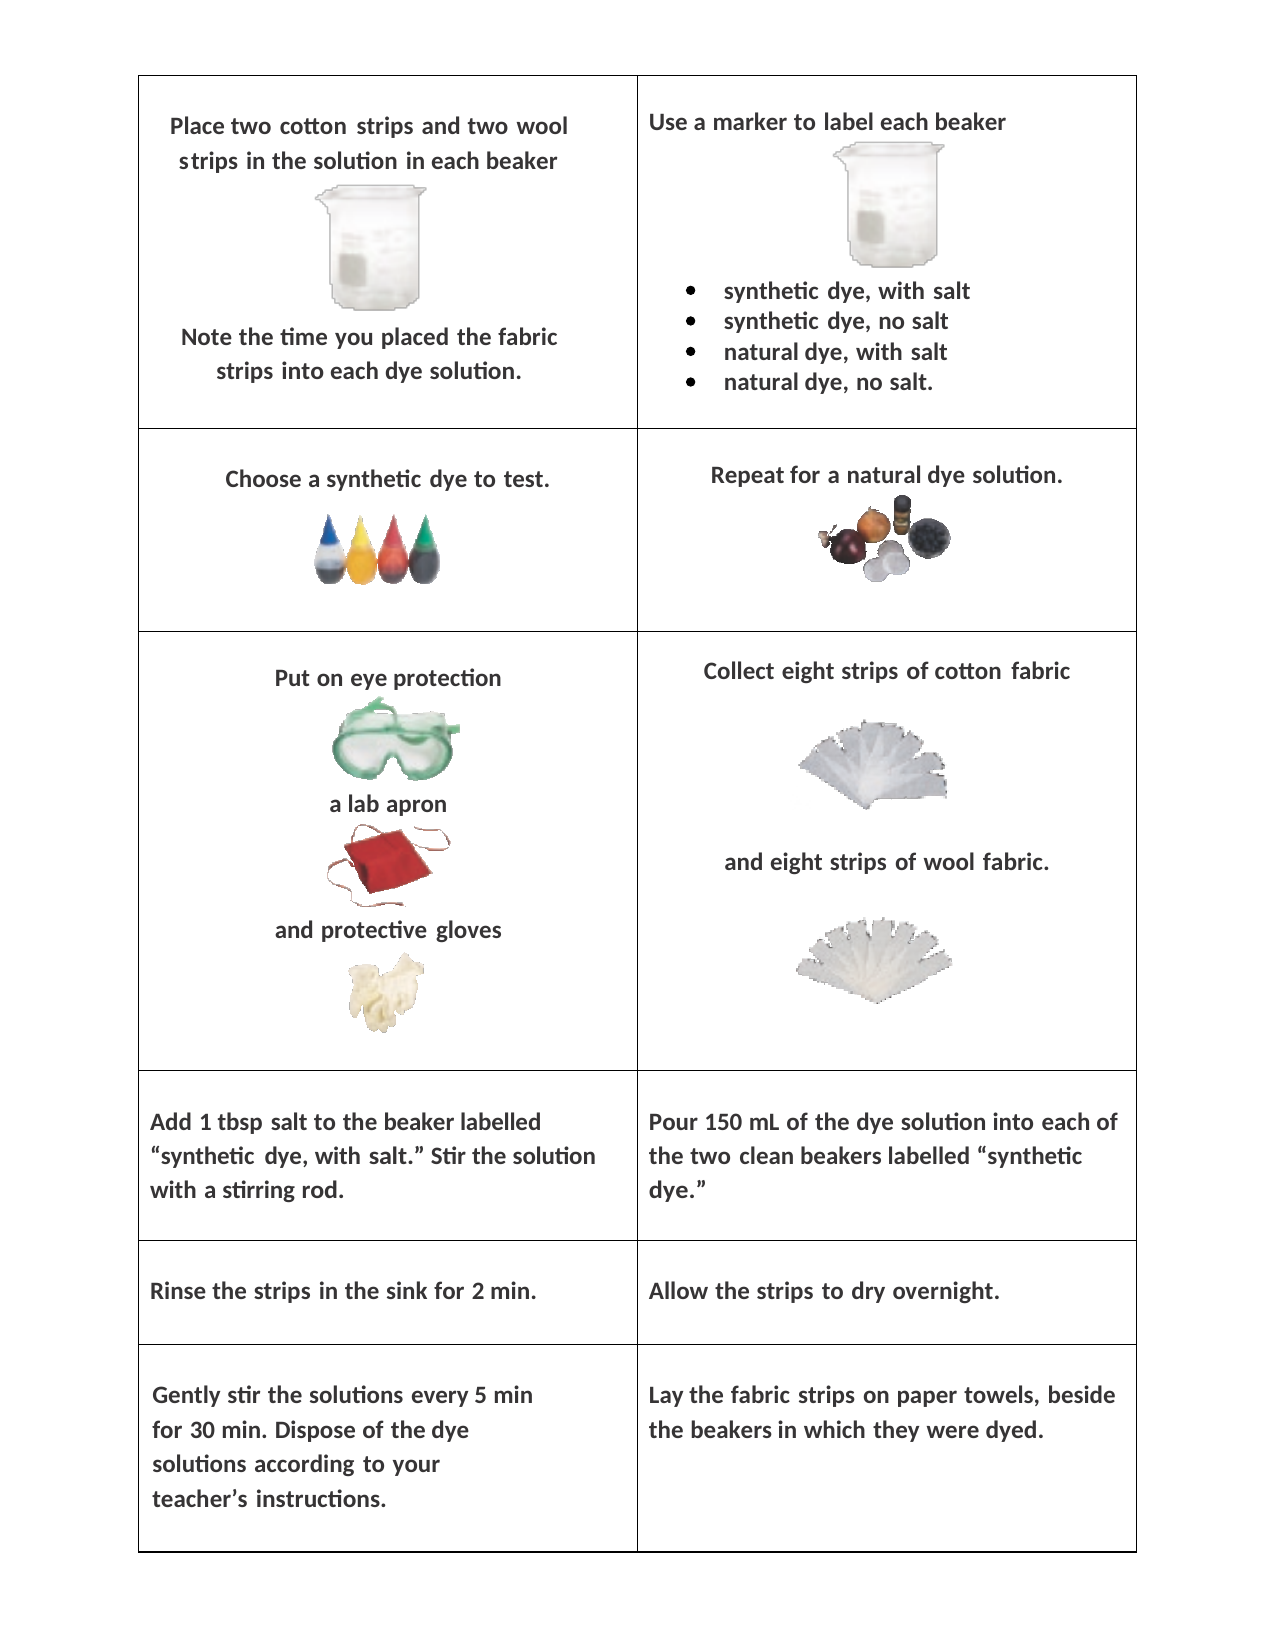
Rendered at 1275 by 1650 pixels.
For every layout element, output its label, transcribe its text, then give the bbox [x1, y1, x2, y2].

picture [787, 909, 963, 1006]
picture [289, 497, 463, 593]
table_cell Choose a synthetic dye to test. [139, 429, 637, 631]
picture [827, 137, 947, 275]
picture [321, 818, 455, 914]
picture [303, 692, 474, 788]
picture [787, 712, 963, 811]
table_cell Allow the strips to dry overnight. [638, 1241, 1136, 1344]
picture [301, 944, 475, 1040]
table_cell Rinse the strips in the sink for 2 min. [139, 1241, 637, 1344]
table_header Place two cotton strips and two wool strips in the solution in each beaker Note the time you placed the fabric strips into each dye solution. [139, 76, 637, 427]
table_cell Gently stir the solutions every 5 min for 30 min. Dispose of the dye solutions according to your teacher’s instructions. [139, 1345, 637, 1551]
picture [800, 489, 974, 585]
table_cell Add 1 tbsp salt to the beaker labelled “synthetic dye, with salt.” Stir the solution with a stirring rod. [139, 1071, 637, 1240]
table_cell Collect eight strips of cotton fabric and eight strips of wool fabric. [638, 632, 1136, 1070]
table_cell Repeat for a natural dye solution. [638, 429, 1136, 631]
picture [309, 179, 429, 318]
table_cell Pour 150 mL of the dye solution into each of the two clean beakers labelled “synthetic dye.” [638, 1071, 1136, 1240]
table_header Use a marker to label each beaker synthetic dye, with salt synthetic dye, no salt natural dye, with salt natural dye, no salt. [638, 76, 1136, 427]
table_cell Put on eye protection a lab apron and protective gloves [139, 632, 637, 1070]
table_cell Lay the fabric strips on paper towels, beside the beakers in which they were dyed. [638, 1345, 1136, 1551]
